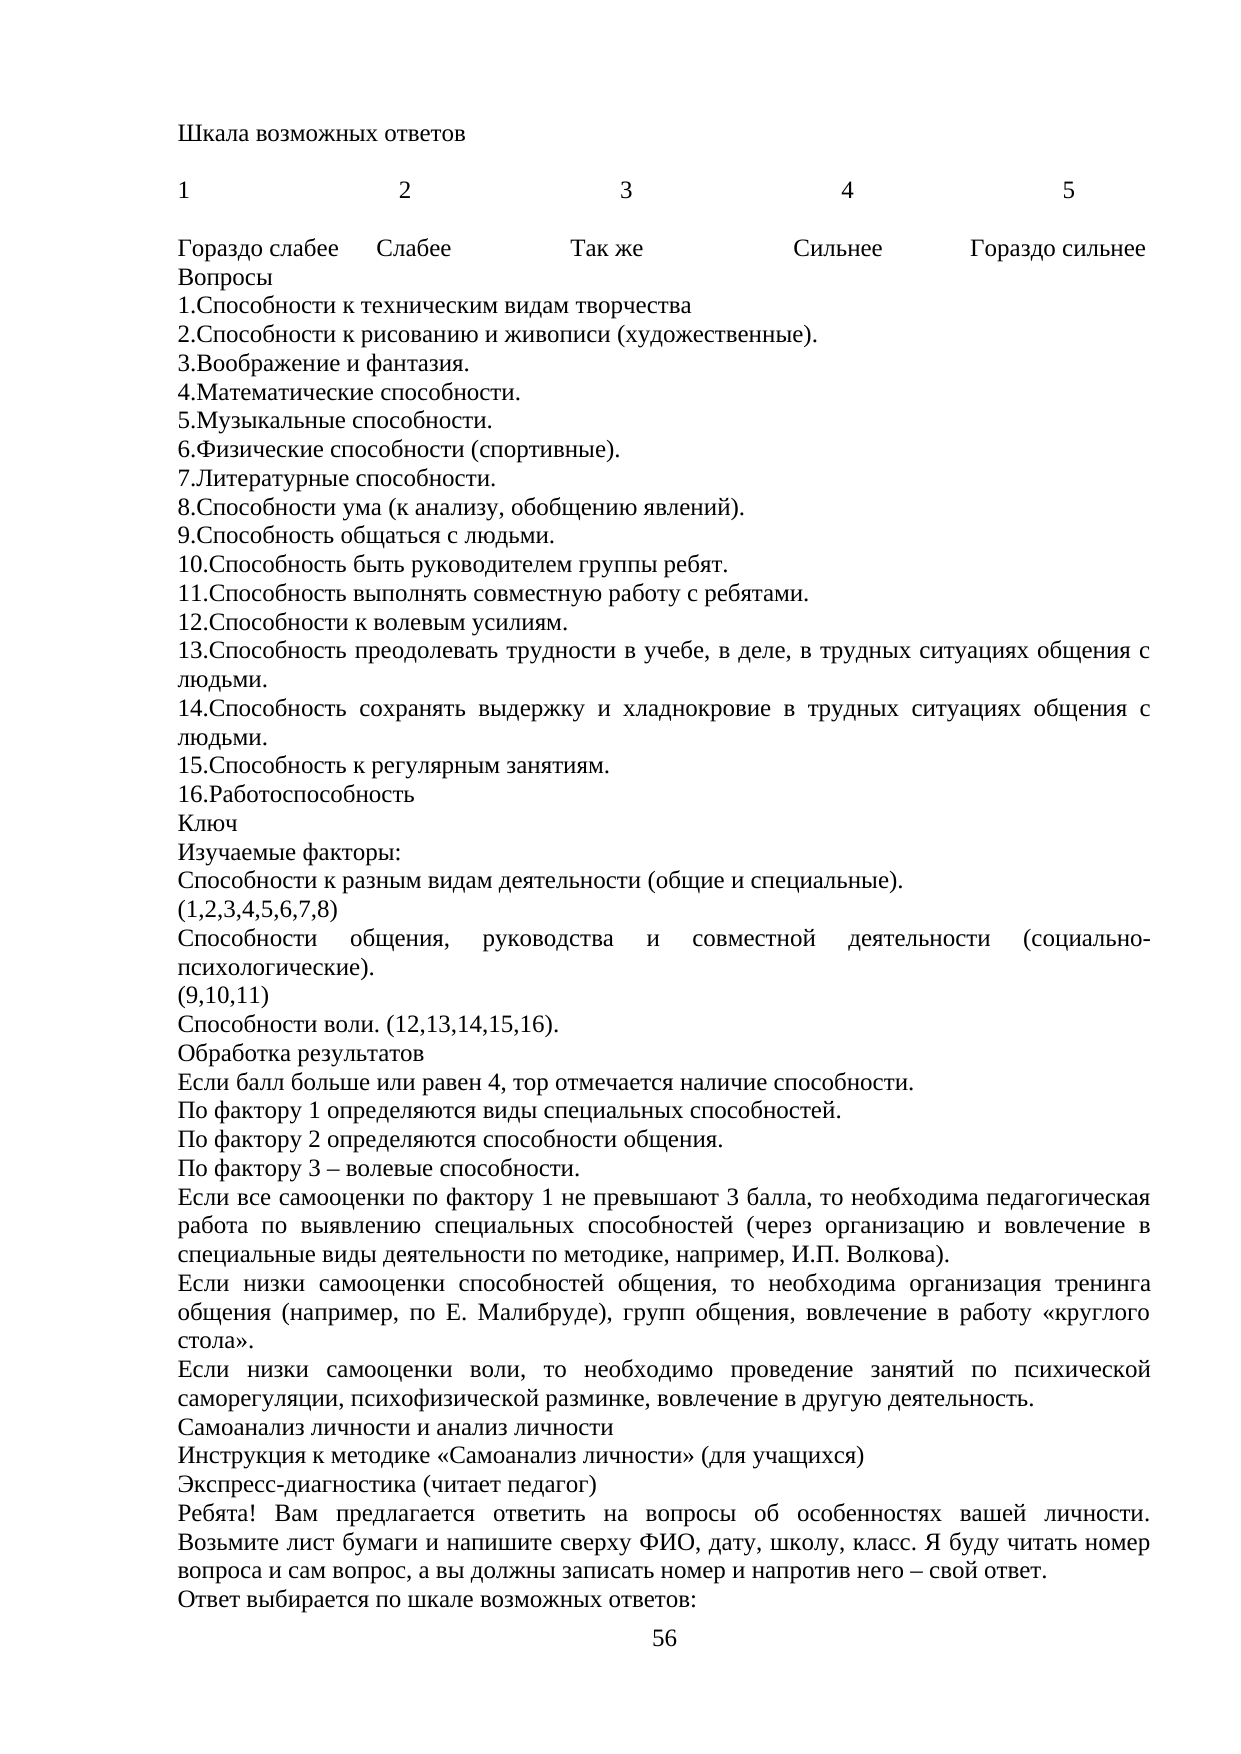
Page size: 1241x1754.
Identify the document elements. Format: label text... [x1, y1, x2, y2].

text 9.Способность общаться с людьми. [177, 521, 1152, 549]
text 4.Математические способности. [177, 377, 1152, 406]
text 7.Литературные способности. [177, 463, 1152, 492]
text По фактору 2 определяются способности общения. [177, 1124, 1152, 1153]
text 16.Работоспособность [177, 779, 1152, 808]
text Вопросы [177, 262, 1152, 291]
text 12.Способности к волевым усилиям. [177, 607, 1152, 636]
text 3.Воображение и фантазия. [177, 348, 1152, 377]
text Способности воли. (12,13,14,15,16). [177, 1009, 1152, 1038]
text Если балл больше или равен 4, тор отмечается наличие способности. [177, 1067, 1152, 1096]
text 14.Способность сохранять выдержку и хладнокровие в трудных ситуациях общения с людьми. [177, 693, 1152, 751]
text Способности к разным видам деятельности (общие и специальные). [177, 866, 1152, 894]
text 11.Способность выполнять совместную работу с ребятами. [177, 578, 1152, 607]
text Ключ [177, 808, 1152, 837]
text 13.Способность преодолевать трудности в учебе, в деле, в трудных ситуациях общения с людьми. [177, 636, 1152, 693]
text Если низки самооценки способностей общения, то необходима организация тренинга общения (например, по Е. Малибруде), групп общения, вовлечение в работу «круглого стола». [177, 1268, 1152, 1354]
text 2.Способности к рисованию и живописи (художественные). [177, 319, 1152, 348]
text (9,10,11) [177, 981, 1152, 1009]
text Гораздо слабее Слабее Так же Сильнее Гораздо сильнее [177, 233, 1152, 262]
text Изучаемые факторы: [177, 837, 1152, 866]
text Самоанализ личности и анализ личности [177, 1412, 1152, 1441]
text Ребята! Вам предлагается ответить на вопросы об особенностях вашей личности. Возьмите лист бумаги и напишите сверху ФИО, дату, школу, класс. Я буду читать номер вопроса и сам вопрос, а вы должны записать номер и напротив него – свой ответ. [177, 1498, 1152, 1584]
text Ответ выбирается по шкале возможных ответов: [177, 1584, 1152, 1613]
text Обработка результатов [177, 1038, 1152, 1067]
text Инструкция к методике «Самоанализ личности» (для учащихся) [177, 1441, 1152, 1469]
text 8.Способности ума (к анализу, обобщению явлений). [177, 492, 1152, 521]
text 10.Способность быть руководителем группы ребят. [177, 549, 1152, 578]
text Шкала возможных ответов [177, 118, 1152, 147]
text 6.Физические способности (спортивные). [177, 434, 1152, 463]
text 1 2 3 4 5 [177, 176, 1152, 204]
text Если низки самооценки воли, то необходимо проведение занятий по психической саморегуляции, психофизической разминке, вовлечение в другую деятельность. [177, 1354, 1152, 1412]
text 15.Способность к регулярным занятиям. [177, 751, 1152, 779]
text По фактору 1 определяются виды специальных способностей. [177, 1096, 1152, 1124]
text Если все самооценки по фактору 1 не превышают 3 балла, то необходима педагогическая работа по выявлению специальных способностей (через организацию и вовлечение в специальные виды деятельности по методике, например, И.П. Волкова). [177, 1182, 1152, 1268]
text (1,2,3,4,5,6,7,8) [177, 894, 1152, 923]
text Экспресс-диагностика (читает педагог) [177, 1469, 1152, 1498]
text 5.Музыкальные способности. [177, 406, 1152, 434]
text По фактору 3 – волевые способности. [177, 1153, 1152, 1182]
text 1.Способности к техническим видам творчества [177, 291, 1152, 319]
text Способности общения, руководства и совместной деятельности (социально-психологические). [177, 923, 1152, 981]
